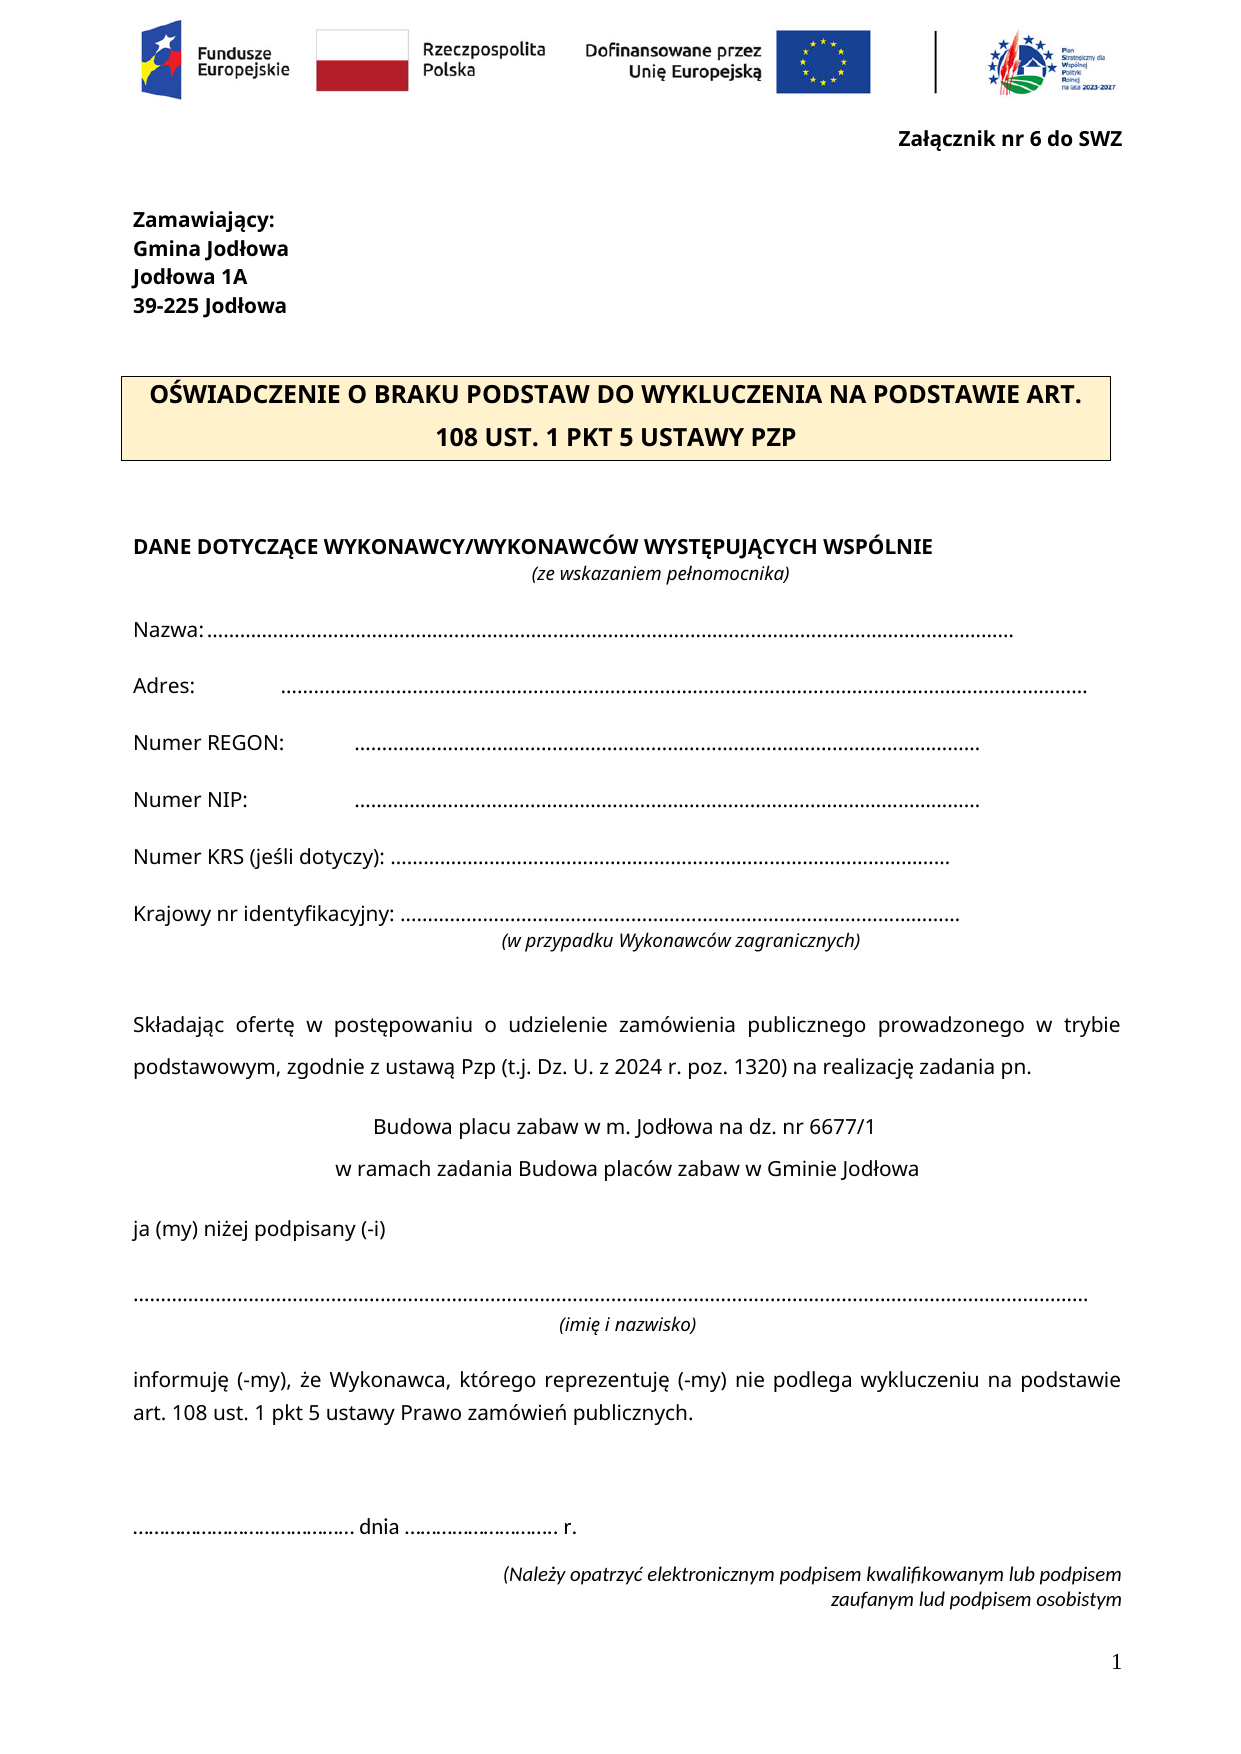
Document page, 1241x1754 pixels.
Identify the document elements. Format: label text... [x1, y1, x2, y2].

text (imię i nazwisko) [133, 1311, 1122, 1337]
text Numer KRS (jeśli dotyczy): ………………………………………………………………………………………… [133, 842, 1122, 871]
text Załącznik nr 6 do SWZ [133, 124, 1122, 153]
text ………………………………………………………………………………………………………………………………………………………… [133, 1279, 1122, 1307]
text Numer NIP: …………………………………………………………………………………………………… [133, 785, 1122, 814]
text Zamawiający: [133, 205, 1122, 234]
text Adres: ………………………………………………………………………………………………………………………………… [133, 672, 1122, 700]
text (w przypadku Wykonawców zagranicznych) [502, 927, 1122, 953]
text Nazwa: ………………………………………………………………………………………………………………………………… [133, 615, 1122, 643]
text (Należy opatrzyć elektronicznym podpisem kwalifikowanym lub podpisem zaufanym lud podpisem osobistym [501, 1561, 1122, 1612]
table_header OŚWIADCZENIE O BRAKU PODSTAW DO WYKLUCZENIA NA PODSTAWIE ART. 108 UST. 1 PKT 5 USTAWY PZP [122, 377, 1110, 460]
picture [132, 11, 1123, 106]
text ja (my) niżej podpisany (-i) [133, 1214, 1122, 1242]
text Gmina Jodłowa [133, 234, 1122, 262]
text …………………………………… dnia ……………………….. r. [133, 1512, 1122, 1540]
text Jodłowa 1A [133, 262, 1122, 291]
text 39-225 Jodłowa [133, 291, 1122, 319]
text DANE DOTYCZĄCE WYKONAWCY/WYKONAWCÓW WYSTĘPUJĄCYCH WSPÓLNIE [133, 532, 1122, 561]
text informuję (-my), że Wykonawca, którego reprezentuję (-my) nie podlega wykluczeniu na podstawie art. 108 ust. 1 pkt 5 ustawy Prawo zamówień publicznych. [133, 1365, 1122, 1426]
text (ze wskazaniem pełnomocnika) [133, 561, 1122, 586]
text Składając ofertę w postępowaniu o udzielenie zamówienia publicznego prowadzonego w trybie podstawowym, zgodnie z ustawą Pzp (t.j. Dz. U. z 2024 r. poz. 1320) na realizację zadania pn. [133, 1010, 1122, 1081]
text Numer REGON: …………………………………………………………………………………………………… [133, 728, 1122, 757]
text Budowa placu zabaw w m. Jodłowa na dz. nr 6677/1 w ramach zadania Budowa placów zabaw w Gminie Jodłowa [133, 1112, 1122, 1183]
text Krajowy nr identyfikacyjny: ………………………………………………………………………………………… [133, 899, 1122, 927]
